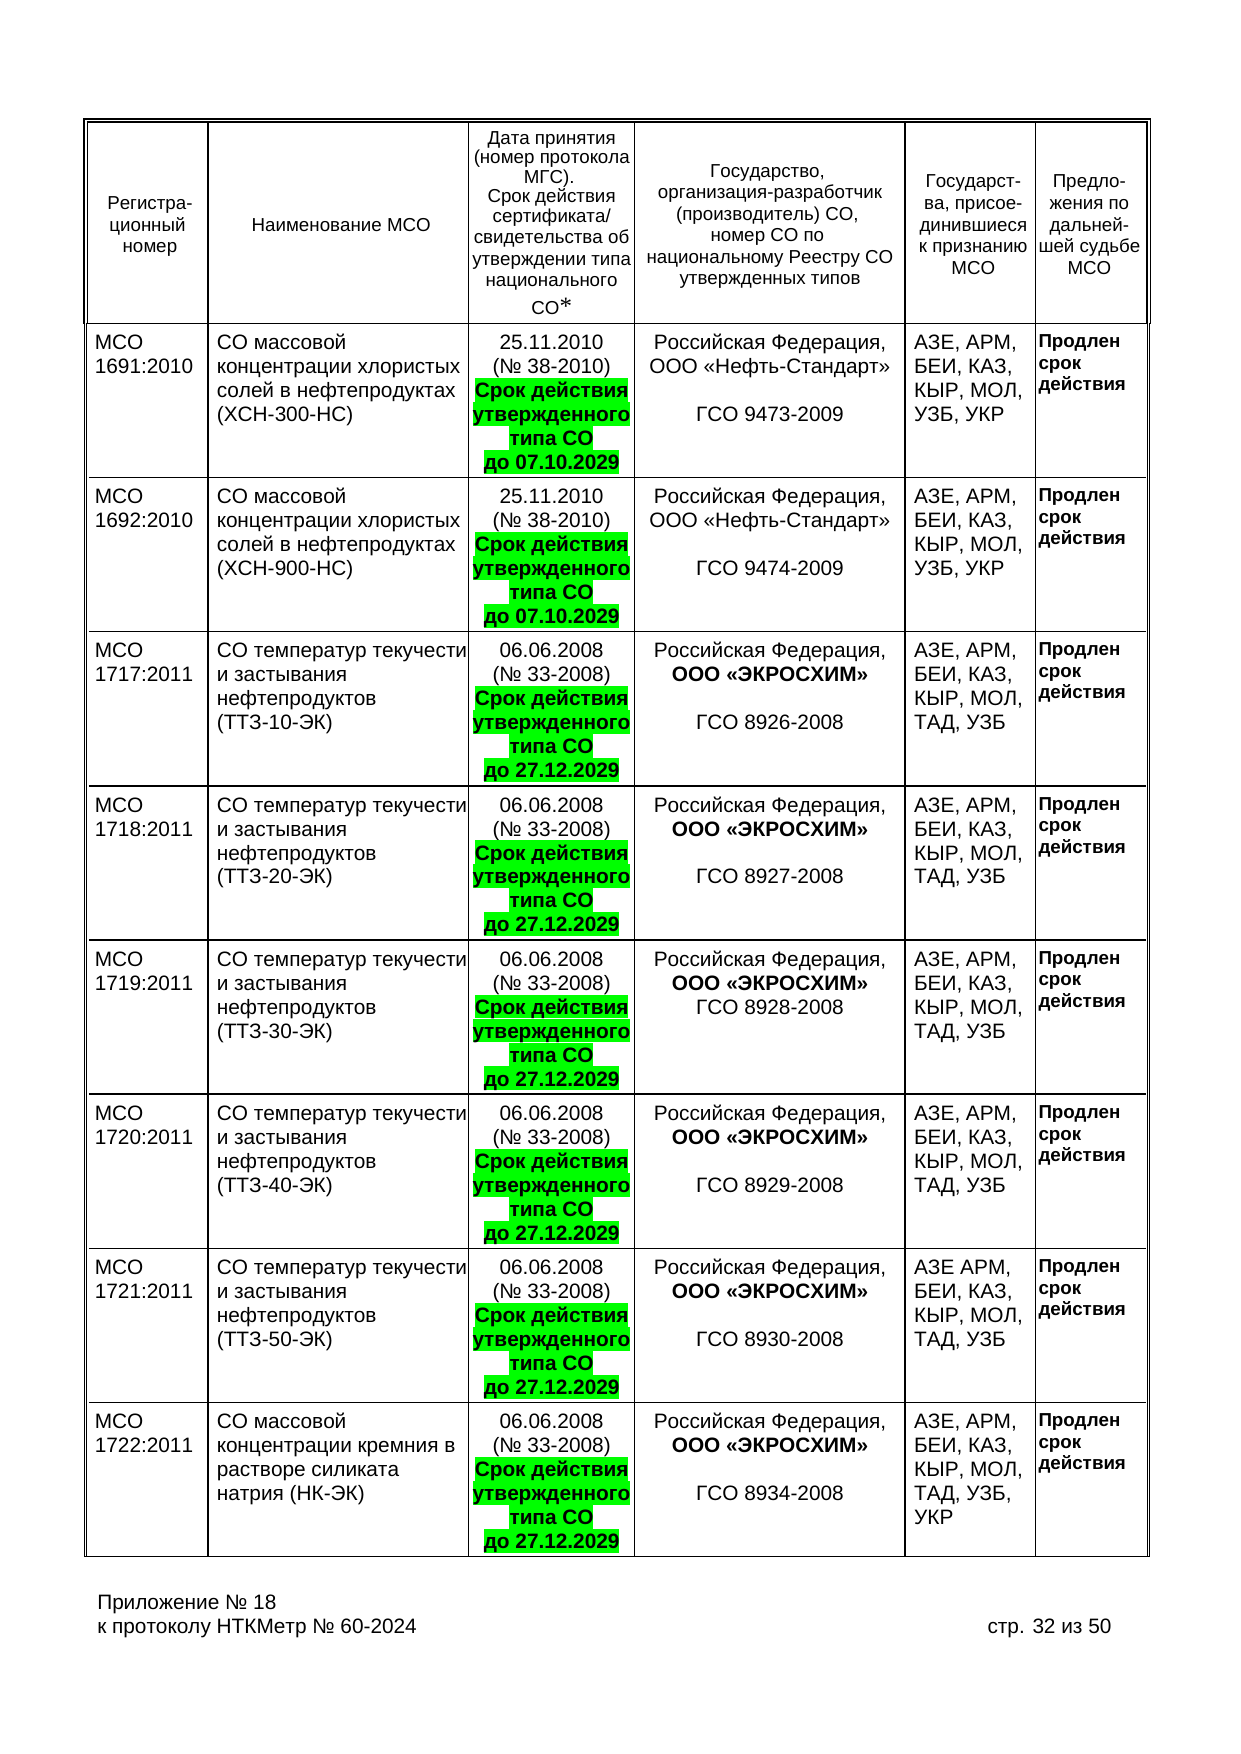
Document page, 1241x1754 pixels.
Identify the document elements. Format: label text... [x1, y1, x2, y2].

table_cell Продлен срок действия [1036, 1402, 1147, 1556]
table_cell АЗЕ АРМ, БЕИ, КАЗ, КЫР, МОЛ, ТАД, УЗБ [906, 1249, 1035, 1402]
table_cell АЗЕ, АРМ, БЕИ, КАЗ, КЫР, МОЛ, ТАД, УЗБ, УКР [906, 1403, 1035, 1556]
table_cell СО температур текучести и застывания нефтепродуктов (ТТЗ-40-ЭК) [209, 1095, 468, 1247]
table_header Государст-ва, присое-динившиеся к признанию МСО [906, 123, 1035, 322]
table_cell Российская Федерация, ООО «ЭКРОСХИМ» ГСО 8926-2008 [635, 632, 904, 785]
table_cell АЗЕ, АРМ, БЕИ, КАЗ, КЫР, МОЛ, УЗБ, УКР [906, 478, 1035, 631]
table_cell АЗЕ, АРМ, БЕИ, КАЗ, КЫР, МОЛ, УЗБ, УКР [906, 324, 1035, 477]
table_cell МСО 1692:2010 [87, 477, 207, 631]
table_cell Продлен срок действия [1036, 324, 1147, 477]
table_cell СО температур текучести и застывания нефтепродуктов (ТТЗ-30-ЭК) [209, 941, 468, 1093]
table_cell 06.06.2008 (№ 33-2008) Срок действия утвержденного типа СО до 27.12.2029 [469, 1403, 634, 1556]
table_cell Российская Федерация, ООО «ЭКРОСХИМ» ГСО 8927-2008 [635, 787, 904, 939]
table_cell СО температур текучести и застывания нефтепродуктов (ТТЗ-10-ЭК) [209, 632, 468, 785]
table_cell СО температур текучести и застывания нефтепродуктов (ТТЗ-20-ЭК) [209, 787, 468, 939]
table_cell Российская Федерация, ООО «Нефть-Стандарт» ГСО 9474-2009 [635, 478, 904, 631]
table_header Наименование МСО [209, 123, 468, 322]
table_cell АЗЕ, АРМ, БЕИ, КАЗ, КЫР, МОЛ, ТАД, УЗБ [906, 1095, 1035, 1247]
table_cell 25.11.2010 (№ 38-2010) Срок действия утвержденного типа СО до 07.10.2029 [469, 324, 634, 477]
table_cell СО массовой концентрации хлористых солей в нефтепродуктах (ХСН-900-НС) [209, 478, 468, 631]
table_cell МСО 1720:2011 [87, 1093, 207, 1247]
table_cell АЗЕ, АРМ, БЕИ, КАЗ, КЫР, МОЛ, ТАД, УЗБ [906, 941, 1035, 1093]
table_cell 06.06.2008 (№ 33-2008) Срок действия утвержденного типа СО до 27.12.2029 [469, 1249, 634, 1402]
table_cell МСО 1722:2011 [87, 1402, 207, 1556]
table_cell Российская Федерация, ООО «ЭКРОСХИМ» ГСО 8934-2008 [635, 1403, 904, 1556]
table_cell Российская Федерация, ООО «ЭКРОСХИМ» ГСО 8928-2008 [635, 941, 904, 1093]
table_cell АЗЕ, АРМ, БЕИ, КАЗ, КЫР, МОЛ, ТАД, УЗБ [906, 632, 1035, 785]
table_cell Продлен срок действия [1036, 477, 1147, 631]
table_cell МСО 1718:2011 [87, 785, 207, 939]
table_cell 25.11.2010 (№ 38-2010) Срок действия утвержденного типа СО до 07.10.2029 [469, 478, 634, 631]
table_cell 06.06.2008 (№ 33-2008) Срок действия утвержденного типа СО до 27.12.2029 [469, 787, 634, 939]
table_cell Продлен срок действия [1036, 1248, 1147, 1402]
table_cell МСО 1719:2011 [87, 939, 207, 1093]
table_cell МСО 1691:2010 [87, 324, 207, 477]
table_cell МСО 1721:2011 [87, 1248, 207, 1402]
table_cell Российская Федерация, ООО «Нефть-Стандарт» ГСО 9473-2009 [635, 324, 904, 477]
table_cell Продлен срок действия [1036, 939, 1147, 1093]
table_header Предло-жения по дальней- шей судьбе МСО [1036, 123, 1146, 322]
table_cell Российская Федерация, ООО «ЭКРОСХИМ» ГСО 8930-2008 [635, 1249, 904, 1402]
table_cell 06.06.2008 (№ 33-2008) Срок действия утвержденного типа СО до 27.12.2029 [469, 632, 634, 785]
table_header Государство, организация-разработчик (производитель) СО, номер СО по национальному Реестру СО утвержденных типов [635, 123, 904, 322]
table_cell АЗЕ, АРМ, БЕИ, КАЗ, КЫР, МОЛ, ТАД, УЗБ [906, 787, 1035, 939]
table_cell СО температур текучести и застывания нефтепродуктов (ТТЗ-50-ЭК) [209, 1249, 468, 1402]
table_cell Продлен срок действия [1036, 1093, 1147, 1247]
table_cell Продлен срок действия [1036, 785, 1147, 939]
table_cell МСО 1717:2011 [87, 631, 207, 785]
table_cell СО массовой концентрации хлористых солей в нефтепродуктах (ХСН-300-НС) [209, 324, 468, 477]
table_cell 06.06.2008 (№ 33-2008) Срок действия утвержденного типа СО до 27.12.2029 [469, 1095, 634, 1247]
table_header Регистра-ционный номер [88, 123, 207, 322]
table_cell СО массовой концентрации кремния в растворе силиката натрия (НК-ЭК) [209, 1403, 468, 1556]
table_cell 06.06.2008 (№ 33-2008) Срок действия утвержденного типа СО до 27.12.2029 [469, 941, 634, 1093]
table_header Дата принятия (номер протокола МГС). Срок действия сертификата/ свидетельства об утверждении типа национального СО* [469, 123, 634, 322]
table_cell Продлен срок действия [1036, 631, 1147, 785]
table_cell Российская Федерация, ООО «ЭКРОСХИМ» ГСО 8929-2008 [635, 1095, 904, 1247]
